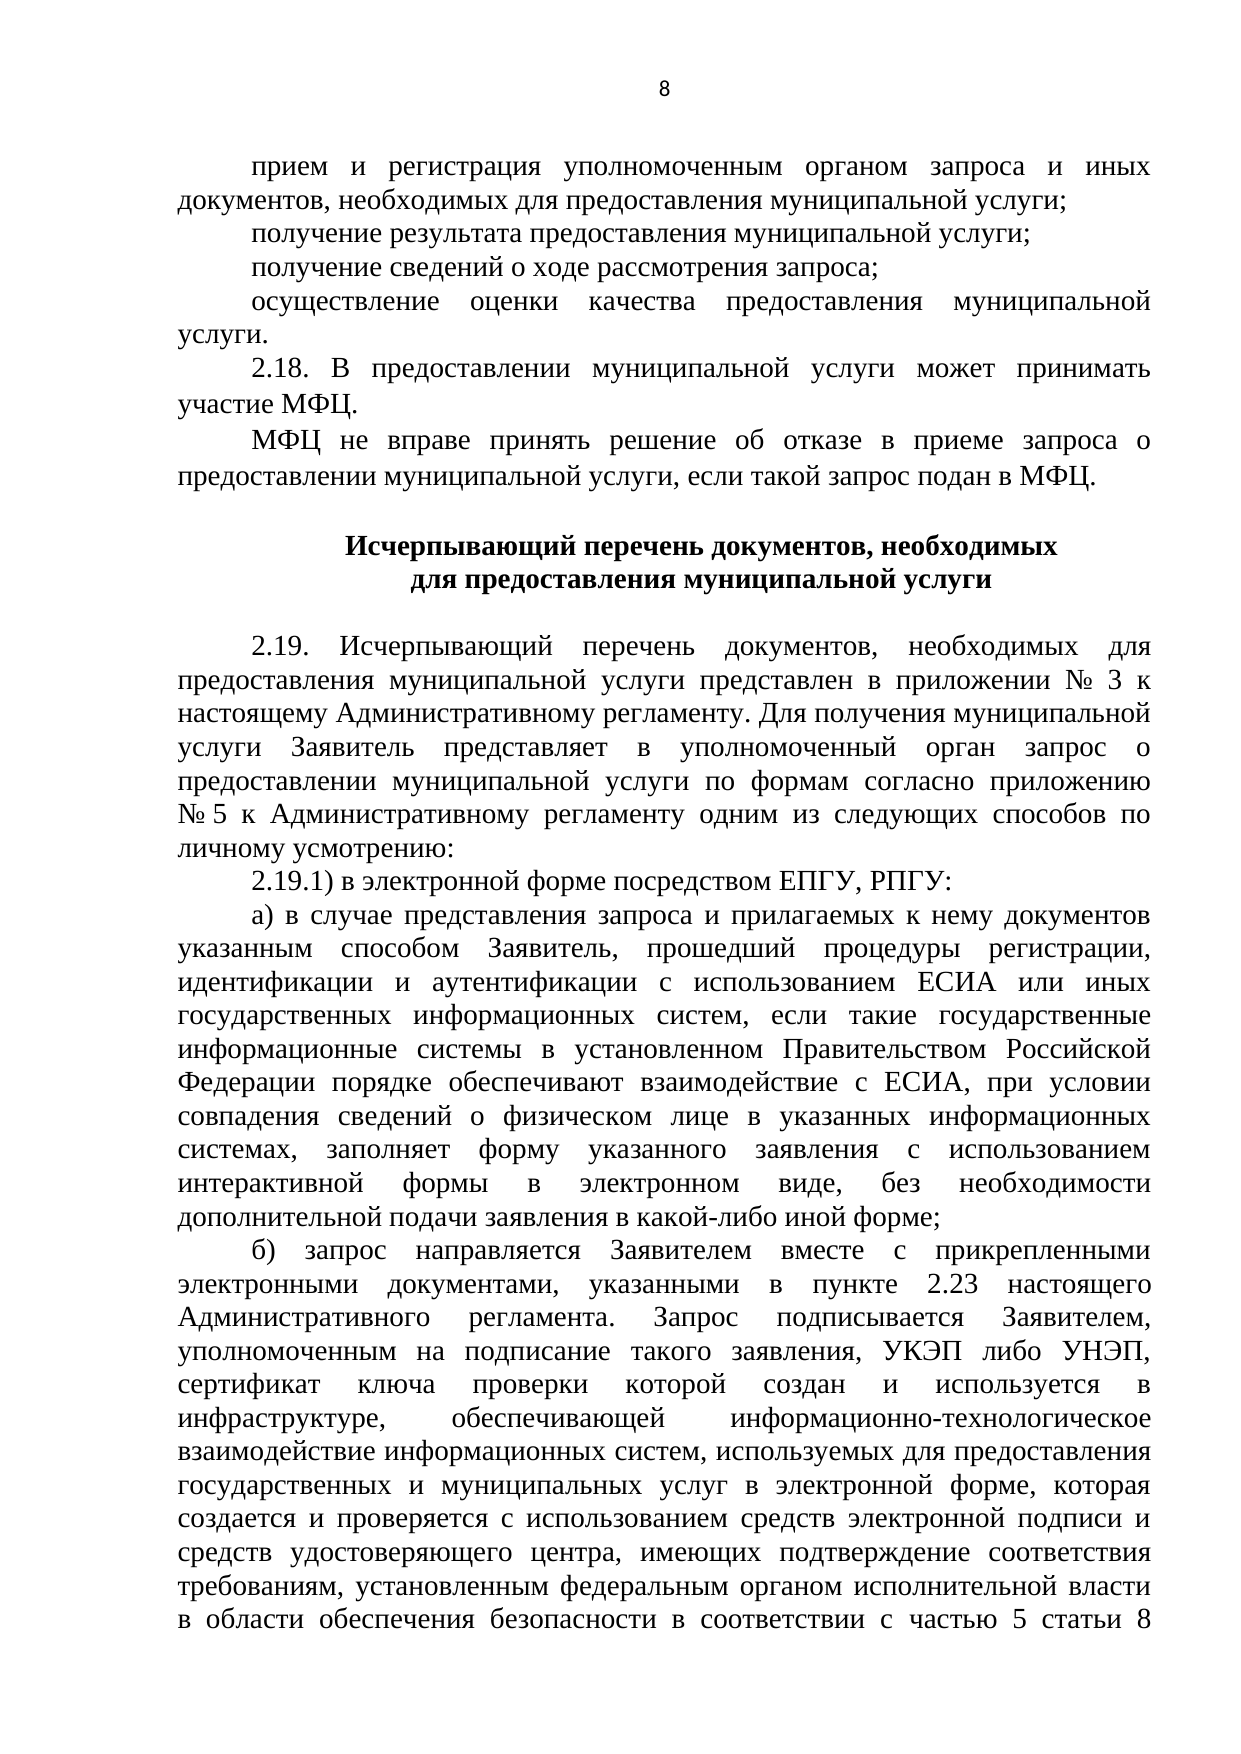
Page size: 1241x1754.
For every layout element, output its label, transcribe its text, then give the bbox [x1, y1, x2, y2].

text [177, 1232, 1152, 1635]
text 2.19.1) в электронной форме посредством ЕПГУ, РПГУ: [177, 863, 1152, 897]
text 2.18. В предоставлении муниципальной услуги может принимать участие МФЦ. [177, 350, 1152, 419]
text 2.19. Исчерпывающий перечень документов, необходимых для предоставления муниципальной услуги представлен в приложении № 3 к настоящему Административному регламенту. Для получения муниципальной услуги Заявитель представляет в уполномоченный орган запрос о предоставлении муниципальной услуги по формам согласно приложению № 5 к Административному регламенту одним из следующих способов по личному усмотрению: [177, 628, 1152, 863]
text МФЦ не вправе принять решение об отказе в приеме запроса о предоставлении муниципальной услуги, если такой запрос подан в МФЦ. [177, 422, 1152, 492]
text получение сведений о ходе рассмотрения запроса; [177, 249, 1152, 283]
text Исчерпывающий перечень документов, необходимых [177, 528, 1152, 561]
text для предоставления муниципальной услуги [177, 561, 1152, 595]
text получение результата предоставления муниципальной услуги; [177, 216, 1152, 249]
text осуществление оценки качества предоставления муниципальной услуги. [177, 283, 1152, 350]
text а) в случае представления запроса и прилагаемых к нему документов указанным способом Заявитель, прошедший процедуры регистрации, идентификации и аутентификации с использованием ЕСИА или иных государственных информационных систем, если такие государственные информационные системы в установленном Правительством Российской Федерации порядке обеспечивают взаимодействие с ЕСИА, при условии совпадения сведений о физическом лице в указанных информационных системах, заполняет форму указанного заявления с использованием интерактивной формы в электронном виде, без необходимости дополнительной подачи заявления в какой-либо иной форме; [177, 897, 1152, 1232]
text прием и регистрация уполномоченным органом запроса и иных документов, необходимых для предоставления муниципальной услуги; [177, 148, 1152, 216]
